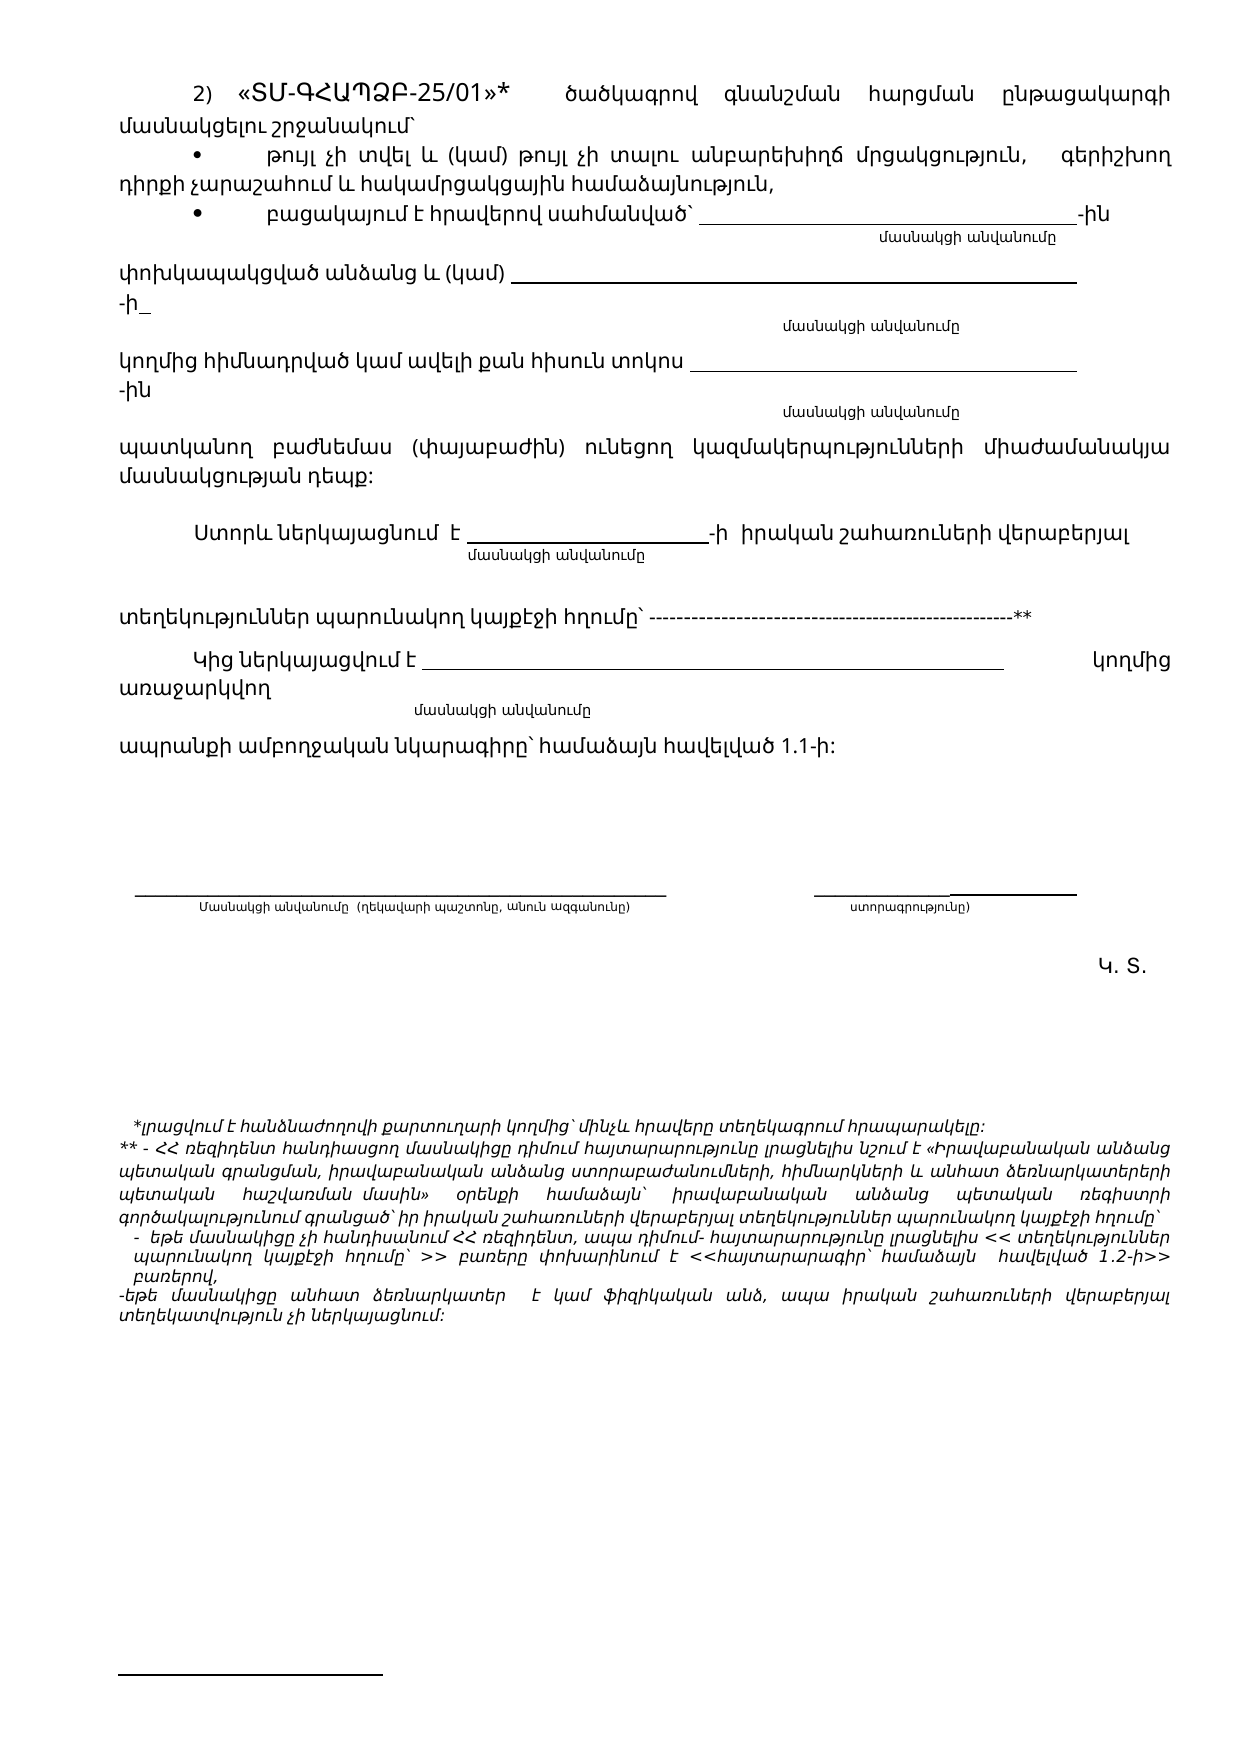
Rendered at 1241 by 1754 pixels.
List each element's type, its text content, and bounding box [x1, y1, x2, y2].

text - եթե մասնակիցը չի հանդիսանում ՀՀ ռեզիդենտ, ապա դիմում- հայտարարությունը լրացնելիս << տեղեկություններ պարունակող կայքէջի հղումը՝ >> բառերը փոխարինում է <<հայտարարագիր՝ համաձայն հավելված 1․2-ի>> բառերով, [133, 1228, 1171, 1286]
text *լրացվում է հանձնաժողովի քարտուղարի կողմից` մինչև հրավերը տեղեկագրում հրապարակելը: [118, 1114, 1171, 1137]
list թույլ չի տվել և (կամ) թույլ չի տալու անբարեխիղճ մրցակցություն, գերիշխող դիրքի չարաշահում և հակամրցակցային համաձայնություն, [118, 140, 1171, 197]
text -եթե մասնակիցը անհատ ձեռնարկատեր է կամ ֆիզիկական անձ, ապա իրական շահառուների վերաբերյալ տեղեկատվություն չի ներկայացնում: [118, 1286, 1171, 1325]
text կողմից հիմնադրված կամ ավելի քան հիսուն տոկոս -ին [118, 346, 1171, 403]
text տեղեկություններ պարունակող կայքէջի հղումը՝ ----------------------------------------------------** [118, 602, 1171, 631]
text ___________________________________________________ _____________ Մասնակցի անվանումը (ղեկավարի պաշտոնը, անուն ազգանունը) ստորագրությունը) [118, 873, 1171, 926]
text մասնակցի անվանումը [118, 546, 1171, 575]
text Կից ներկայացվում է կողմից առաջարկվող [118, 645, 1171, 702]
text Կ. Տ. [118, 954, 1171, 979]
text մասնակցի անվանումը [118, 702, 1171, 731]
text մասնակցի անվանումը [118, 228, 1171, 258]
text մասնակցի անվանումը [118, 403, 1171, 432]
text մասնակցի անվանումը [118, 317, 1171, 346]
text փոխկապակցված անձանց և (կամ) -ի [118, 258, 1171, 317]
text Ստորև ներկայացնում է -ի իրական շահառուների վերաբերյալ [193, 518, 1171, 546]
text ** - ՀՀ ռեզիդենտ հանդիասցող մասնակիցը դիմում հայտարարությունը լրացնելիս նշում է «Իրավաբանական անձանց պետական գրանցման, իրավաբանական անձանց ստորաբաժանումների, հիմնարկների և անհատ ձեռնարկատերերի պետական հաշվառման մասին» օրենքի համաձայն՝ իրավաբանական անձանց պետական ռեգիստրի գործակալությունում գրանցած՝ իր իրական շահառուների վերաբերյալ տեղեկություններ պարունակող կայքէջի հղումը՝ [118, 1137, 1171, 1228]
text պատկանող բաժնեմաս (փայաբաժին) ունեցող կազմակերպությունների միաժամանակյա մասնակցության դեպք: [118, 432, 1171, 489]
text 2) «ՏՄ-ԳՀԱՊՁԲ-25/01»* ծածկագրով գնանշման հարցման ընթացակարգի մասնակցելու շրջանակում` [118, 75, 1171, 140]
list բացակայում է հրավերով սահմանված` -ին [118, 197, 1171, 228]
text ապրանքի ամբողջական նկարագիրը՝ համաձայն հավելված 1.1-ի: [118, 731, 1171, 759]
